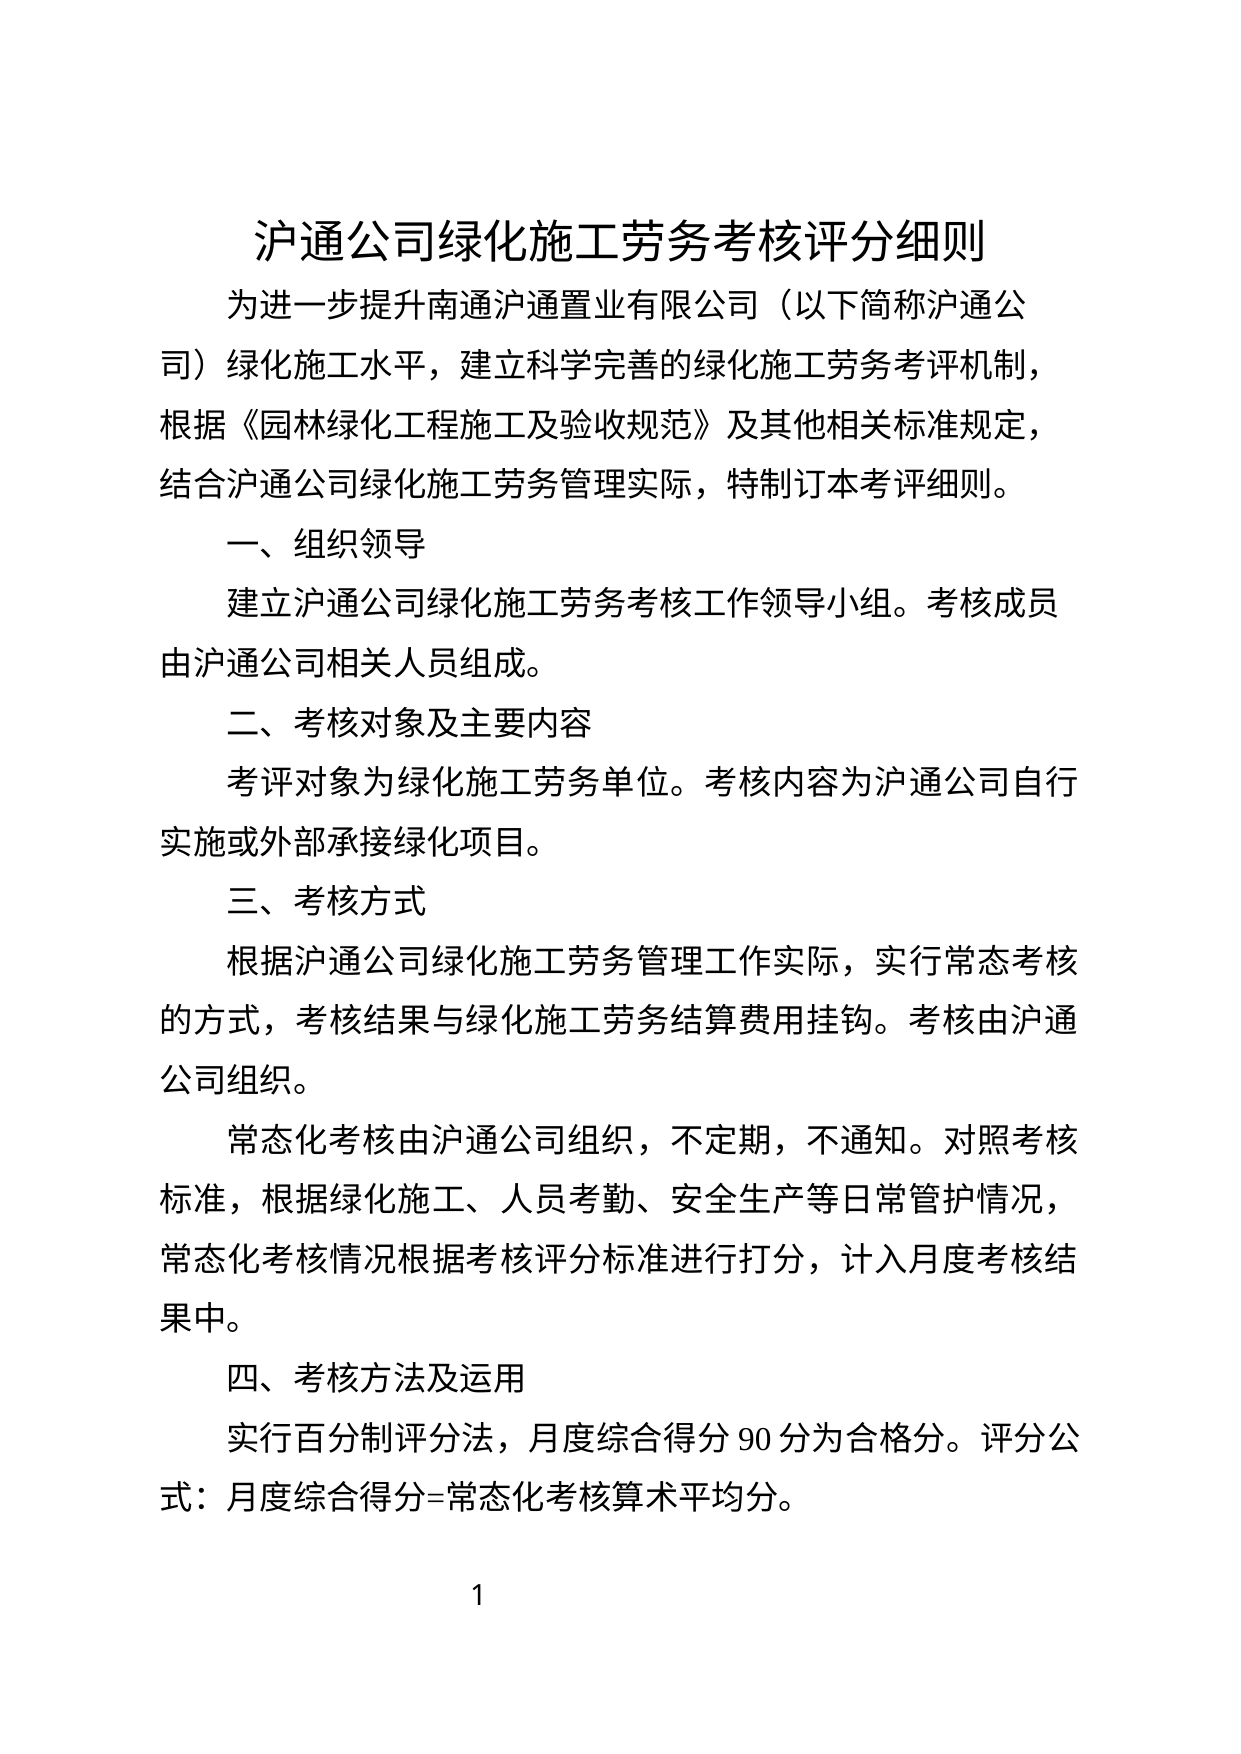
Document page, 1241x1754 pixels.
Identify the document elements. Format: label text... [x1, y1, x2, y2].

list 建立沪通公司绿化施工劳务考核工作领导小组。考核成员由沪通公司相关人员组成。 [159, 568, 1081, 687]
text 为进一步提升南通沪通置业有限公司（以下简称沪通公司）绿化施工水平，建立科学完善的绿化施工劳务考评机制，根据《园林绿化工程施工及验收规范》及其他相关标准规定，结合沪通公司绿化施工劳务管理实际，特制订本考评细则。 [159, 270, 1081, 509]
list 根据沪通公司绿化施工劳务管理工作实际，实行常态考核的方式，考核结果与绿化施工劳务结算费用挂钩。考核由沪通公司组织。 [159, 926, 1081, 1104]
list 常态化考核由沪通公司组织，不定期，不通知。对照考核标准，根据绿化施工、人员考勤、安全生产等日常管护情况，常态化考核情况根据考核评分标准进行打分，计入月度考核结果中。 [159, 1104, 1081, 1343]
list 二、考核对象及主要内容 [159, 687, 1081, 747]
list 四、考核方法及运用 [159, 1343, 1081, 1402]
text 沪通公司绿化施工劳务考核评分细则 [159, 211, 1081, 270]
list 考核方式 [159, 866, 1081, 926]
list 实行百分制评分法，月度综合得分90分为合格分。评分公式：月度综合得分=常态化考核算术平均分。 [159, 1402, 1081, 1522]
list 一、组织领导 [159, 509, 1081, 568]
text 考评对象为绿化施工劳务单位。考核内容为沪通公司自行实施或外部承接绿化项目。 [159, 747, 1081, 866]
